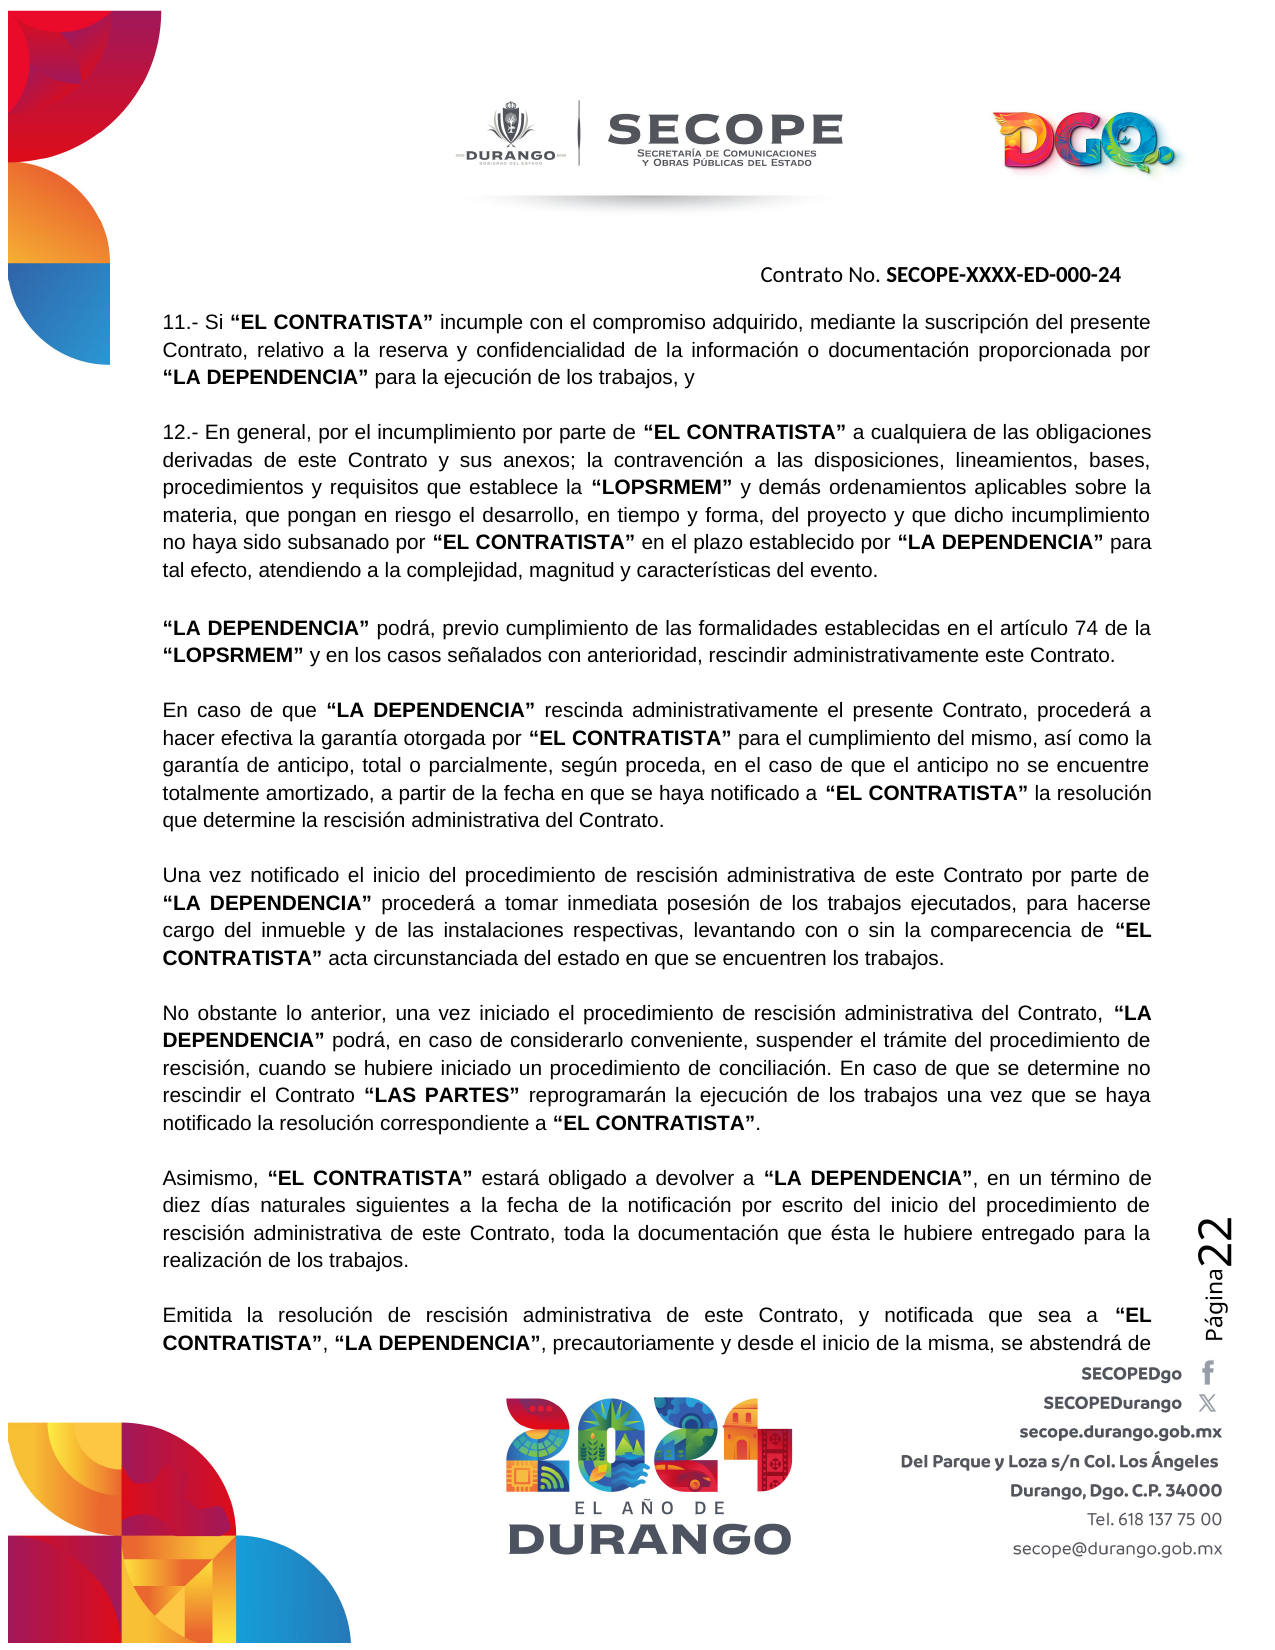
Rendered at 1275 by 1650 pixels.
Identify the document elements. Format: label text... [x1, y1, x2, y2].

text Asimismo, “EL CONTRATISTA” estará obligado a devolver a “LA DEPENDENCIA”, en un término de diez días naturales siguientes a la fecha de la notificación por escrito del inicio del procedimiento de rescisión administrativa de este Contrato, toda la documentación que ésta le hubiere entregado para la realización de los trabajos. [162, 1165, 1152, 1272]
picture [8, 10, 1275, 1643]
text “LA DEPENDENCIA” podrá, previo cumplimiento de las formalidades establecidas en el artículo 74 de la “LOPSRMEM” y en los casos señalados con anterioridad, rescindir administrativamente este Contrato. [162, 615, 1152, 667]
text Una vez notificado el inicio del procedimiento de rescisión administrativa de este Contrato por parte de “LA DEPENDENCIA” procederá a tomar inmediata posesión de los trabajos ejecutados, para hacerse cargo del inmueble y de las instalaciones respectivas, levantando con o sin la comparecencia de “EL CONTRATISTA” acta circunstanciada del estado en que se encuentren los trabajos. [162, 863, 1152, 969]
text En caso de que “LA DEPENDENCIA” rescinda administrativamente el presente Contrato, procederá a hacer efectiva la garantía otorgada por “EL CONTRATISTA” para el cumplimiento del mismo, así como la garantía de anticipo, total o parcialmente, según proceda, en el caso de que el anticipo no se encuentre totalmente amortizado, a partir de la fecha en que se haya notificado a “EL CONTRATISTA” la resolución que determine la rescisión administrativa del Contrato. [162, 698, 1152, 832]
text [162, 1303, 1152, 1354]
text No obstante lo anterior, una vez iniciado el procedimiento de rescisión administrativa del Contrato, “LA DEPENDENCIA” podrá, en caso de considerarlo conveniente, suspender el trámite del procedimiento de rescisión, cuando se hubiere iniciado un procedimiento de conciliación. En caso de que se determine no rescindir el Contrato “LAS PARTES” reprogramarán la ejecución de los trabajos una vez que se haya notificado la resolución correspondiente a “EL CONTRATISTA”. [162, 1000, 1152, 1134]
text 11.- Si “EL CONTRATISTA” incumple con el compromiso adquirido, mediante la suscripción del presente Contrato, relativo a la reserva y confidencialidad de la información o documentación proporcionada por “LA DEPENDENCIA” para la ejecución de los trabajos, y [162, 310, 1152, 389]
text 12.- En general, por el incumplimiento por parte de “EL CONTRATISTA” a cualquiera de las obligaciones derivadas de este Contrato y sus anexos; la contravención a las disposiciones, lineamientos, bases, procedimientos y requisitos que establece la “LOPSRMEM” y demás ordenamientos aplicables sobre la materia, que pongan en riesgo el desarrollo, en tiempo y forma, del proyecto y que dicho incumplimiento no haya sido subsanado por “EL CONTRATISTA” en el plazo establecido por “LA DEPENDENCIA” para tal efecto, atendiendo a la complejidad, magnitud y características del evento. [162, 420, 1152, 582]
